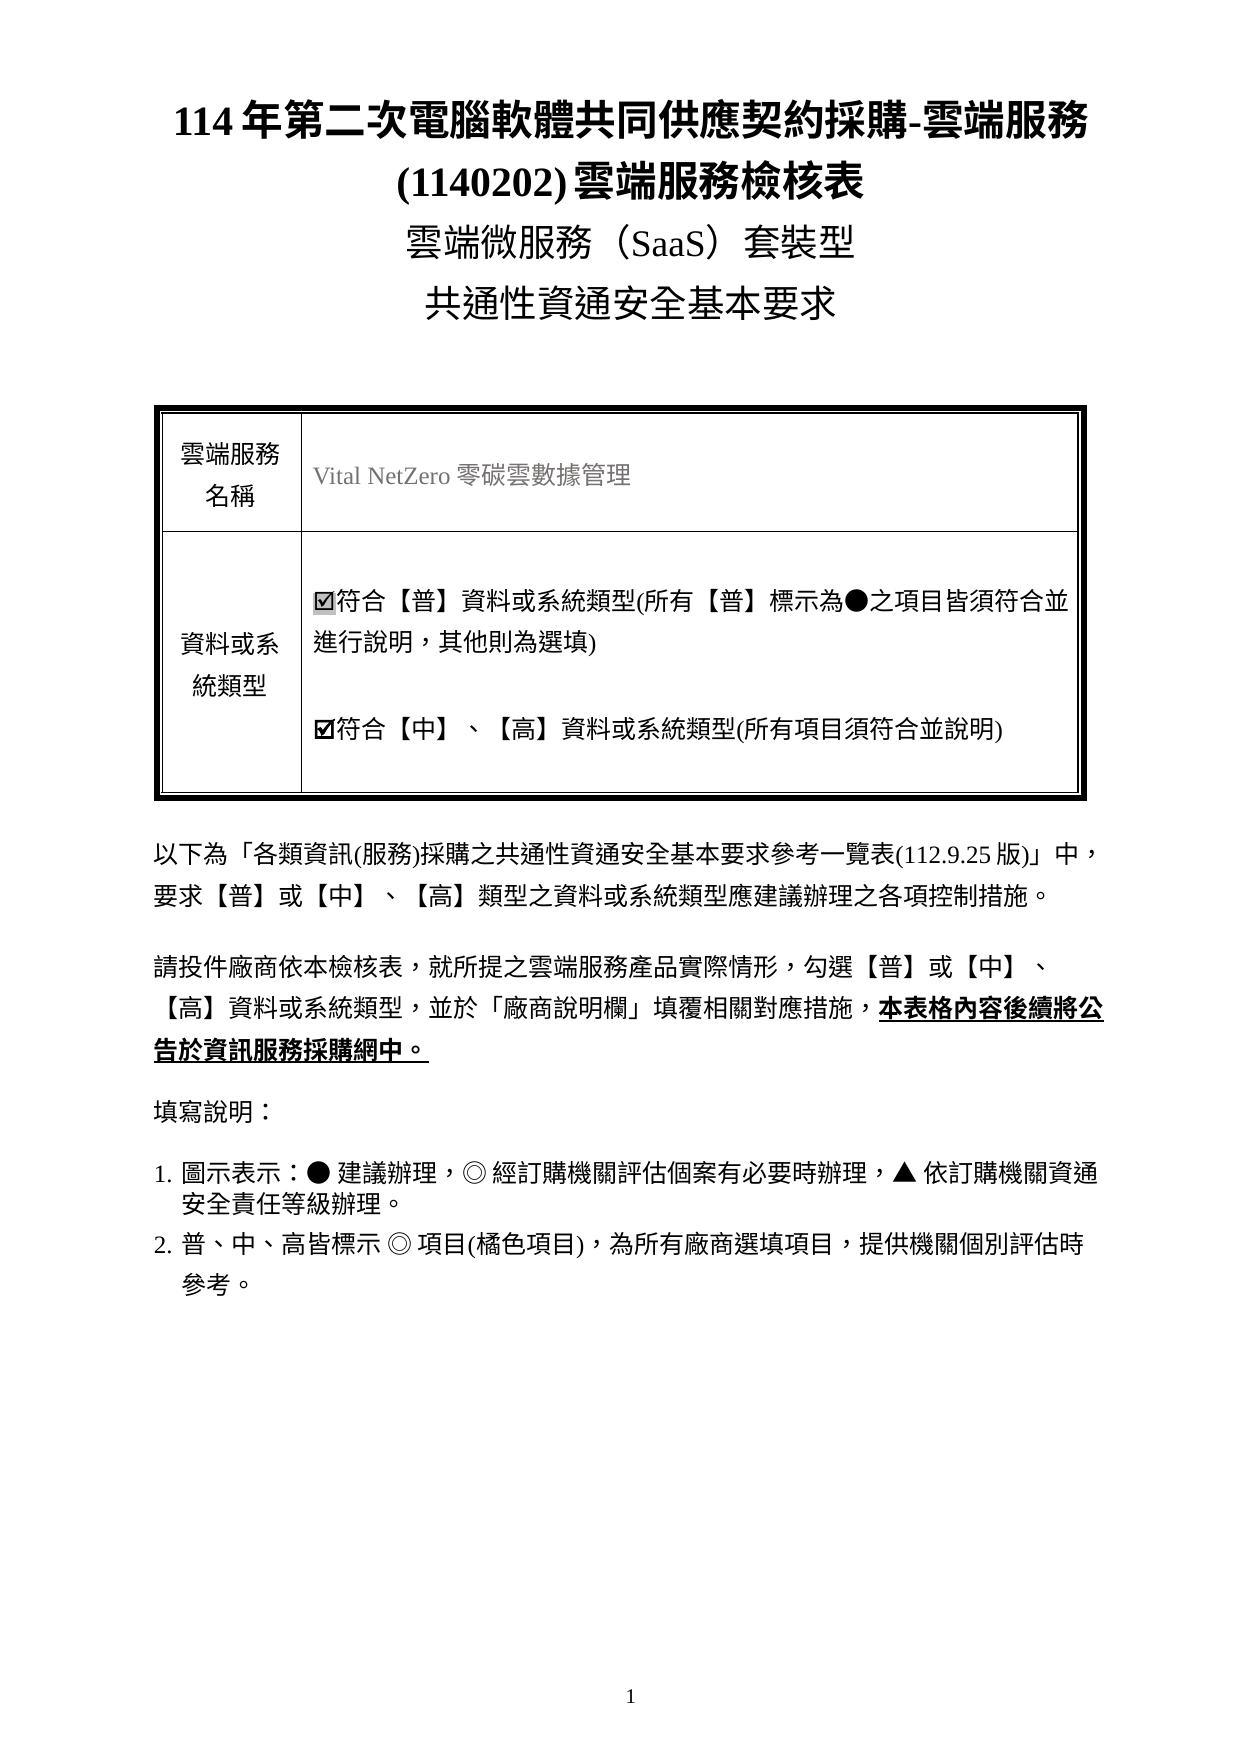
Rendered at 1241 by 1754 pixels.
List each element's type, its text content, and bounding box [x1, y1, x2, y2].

text 雲端微服務（SaaS）套裝型 [153, 223, 1107, 265]
list 普、中、高皆標示 ◎ 項目(橘色項目)，為所有廠商選填項目，提供機關個別評估時參考。 [153, 1220, 1107, 1303]
text (1140202) 雲端服務檢核表 [153, 163, 1107, 204]
list 圖示表示：● 建議辦理，◎ 經訂購機關評估個案有必要時辦理，▲ 依訂購機關資通安全責任等級辦理。 [153, 1157, 1107, 1220]
table_header Vital NetZero 零碳雲數據管理 [302, 414, 1077, 531]
text 以下為「各類資訊(服務)採購之共通性資通安全基本要求參考一覽表(112.9.25版)」中，要求【普】或【中】、【高】類型之資料或系統類型應建議辦理之各項控制措施。 [153, 830, 1107, 913]
table_header 雲端服務名稱 [163, 414, 301, 531]
text 114年第二次電腦軟體共同供應契約採購-雲端服務 [153, 102, 1107, 144]
table_cell 資料或系統類型 [163, 532, 301, 792]
text 填寫說明： [153, 1097, 1107, 1128]
text 請投件廠商依本檢核表，就所提之雲端服務產品實際情形，勾選【普】或【中】、【高】資料或系統類型，並於「廠商說明欄」填覆相關對應措施，本表格內容後續將公告於資訊服務採購網中。 [153, 943, 1107, 1068]
table_cell 符合【普】資料或系統類型(所有【普】標示為●之項目皆須符合並進行說明，其他則為選填) 符合【中】、【高】資料或系統類型(所有項目須符合並說明) [302, 532, 1077, 792]
text 共通性資通安全基本要求 [153, 284, 1107, 325]
